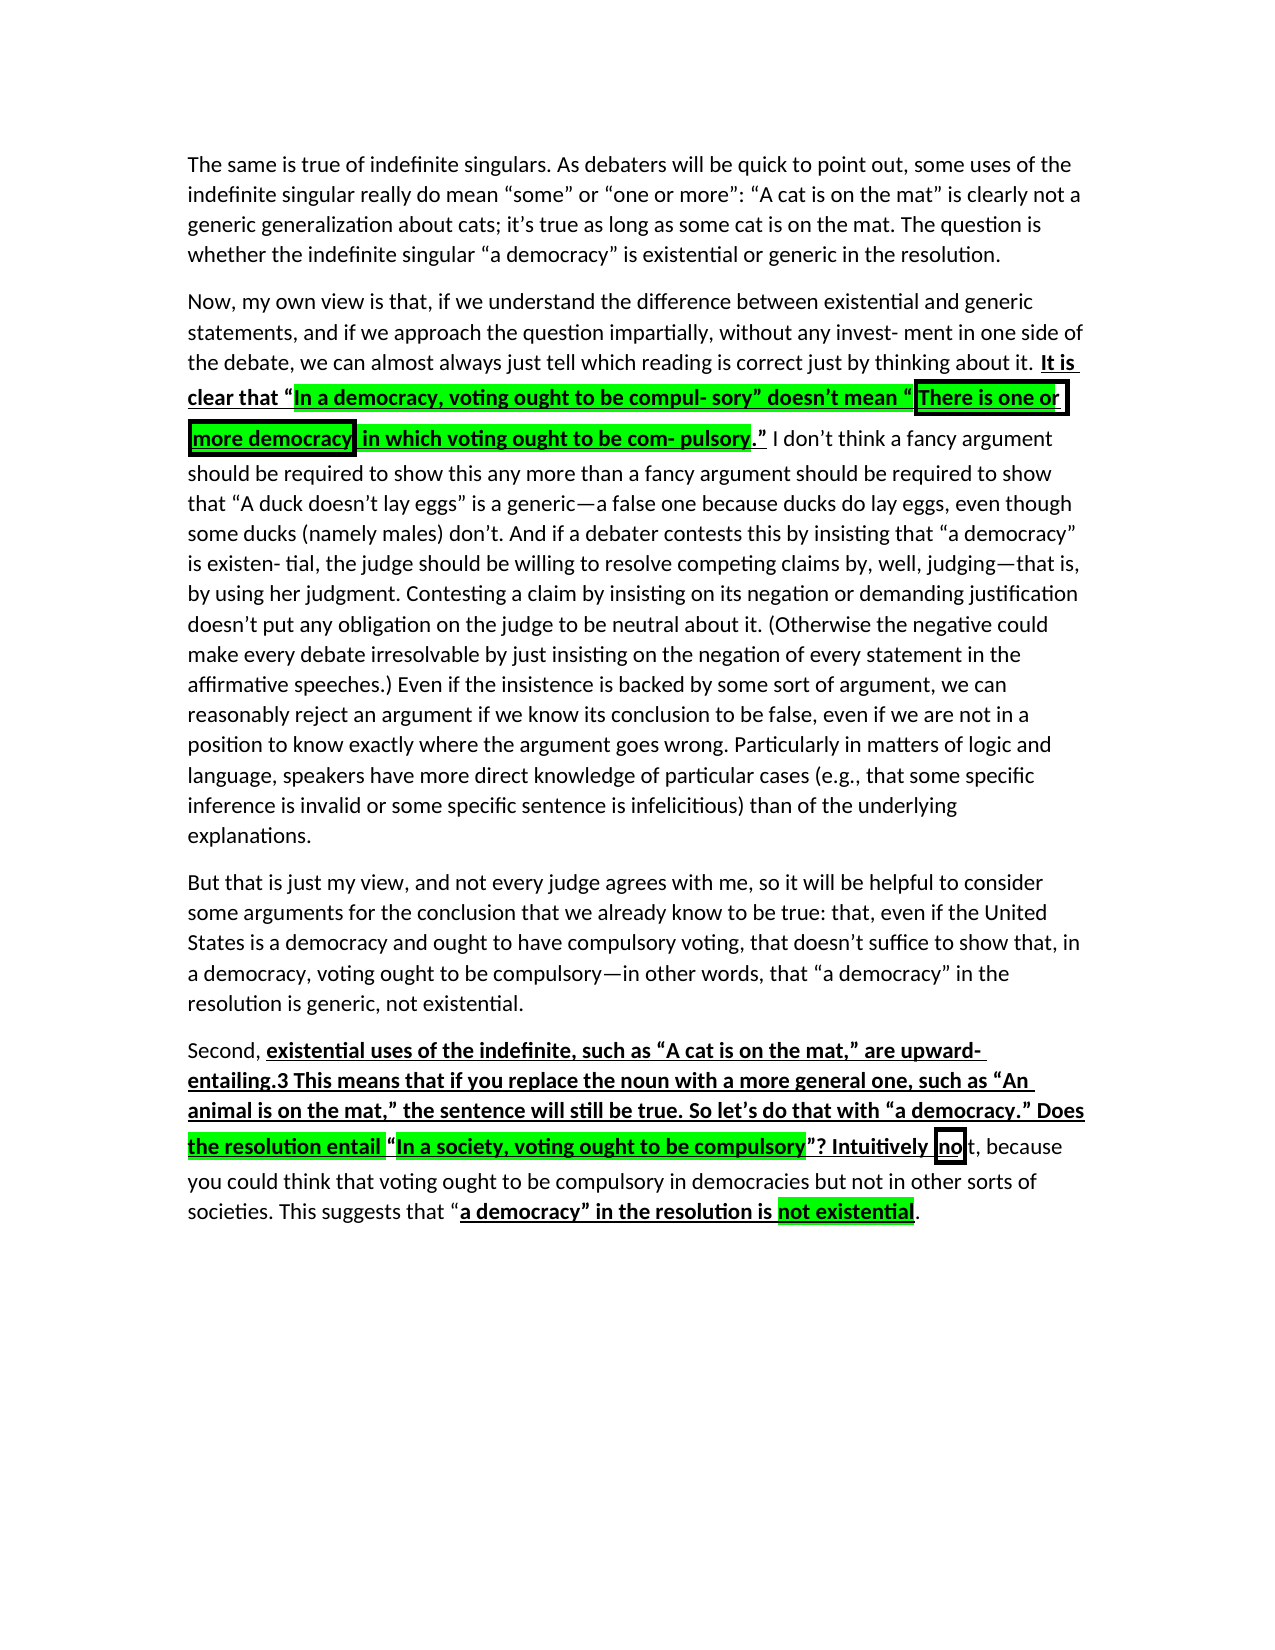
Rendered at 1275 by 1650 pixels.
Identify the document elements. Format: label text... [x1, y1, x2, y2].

text Now, my own view is that, if we understand the difference between existential and generic statements, and if we approach the question impartially, without any invest- ment in one side of the debate, we can almost always just tell which reading is correct just by thinking about it. It is clear that “In a democracy, voting ought to be compul- sory” doesn’t mean “There is one or more democracy in which voting ought to be com- pulsory.” I don’t think a fancy argument should be required to show this any more than a fancy argument should be required to show that “A duck doesn’t lay eggs” is a generic—a false one because ducks do lay eggs, even though some ducks (namely males) don’t. And if a debater contests this by insisting that “a democracy” is existen- tial, the judge should be willing to resolve competing claims by, well, judging—that is, by using her judgment. Contesting a claim by insisting on its negation or demanding justification doesn’t put any obligation on the judge to be neutral about it. (Otherwise the negative could make every debate irresolvable by just insisting on the negation of every statement in the affirmative speeches.) Even if the insistence is backed by some sort of argument, we can reasonably reject an argument if we know its conclusion to be false, even if we are not in a position to know exactly where the argument goes wrong. Particularly in matters of logic and language, speakers have more direct knowledge of particular cases (e.g., that some specific inference is invalid or some specific sentence is infelicitious) than of the underlying explanations. [187, 287, 1087, 849]
text The same is true of indefinite singulars. As debaters will be quick to point out, some uses of the indefinite singular really do mean “some” or “one or more”: “A cat is on the mat” is clearly not a generic generalization about cats; it’s true as long as some cat is on the mat. The question is whether the indefinite singular “a democracy” is existential or generic in the resolution. [187, 150, 1087, 269]
text Second, existential uses of the indefinite, such as “A cat is on the mat,” are upward- entailing.3 This means that if you replace the noun with a more general one, such as “An animal is on the mat,” the sentence will still be true. So let’s do that with “a democracy.” Does the resolution entail “In a society, voting ought to be compulsory”? Intuitively not, because you could think that voting ought to be compulsory in democracies but not in other sorts of societies. This suggests that “a democracy” in the resolution is not existential. [187, 1036, 1087, 1225]
text But that is just my view, and not every judge agrees with me, so it will be helpful to consider some arguments for the conclusion that we already know to be true: that, even if the United States is a democracy and ought to have compulsory voting, that doesn’t suffice to show that, in a democracy, voting ought to be compulsory—in other words, that “a democracy” in the resolution is generic, not existential. [187, 868, 1087, 1017]
